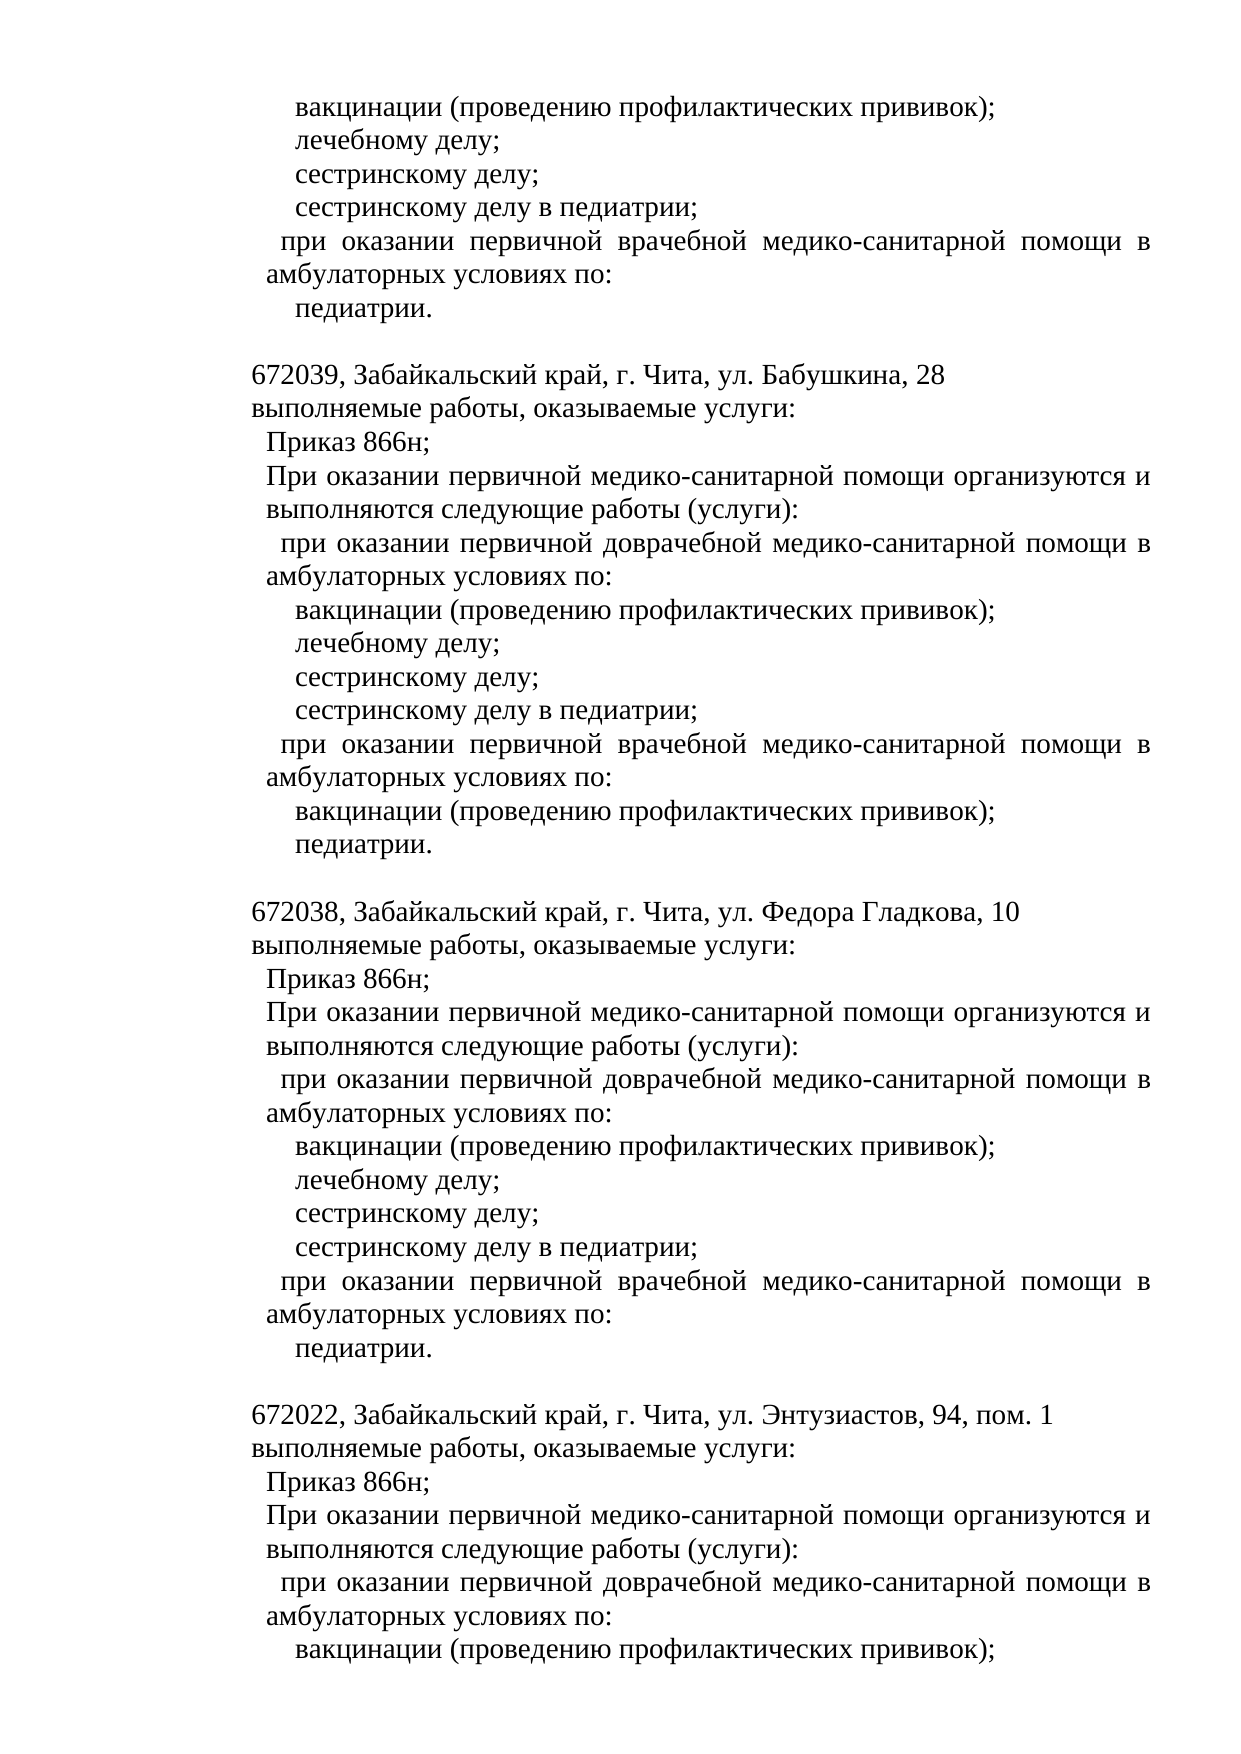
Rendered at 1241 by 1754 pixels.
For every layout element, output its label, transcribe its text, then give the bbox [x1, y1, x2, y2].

text сестринскому делу в педиатрии; [266, 1229, 1152, 1263]
text вакцинации (проведению профилактических прививок); [266, 793, 1152, 827]
text при оказании первичной доврачебной медико-санитарной помощи в амбулаторных условиях по: [266, 1564, 1152, 1632]
text 672038, Забайкальский край, г. Чита, ул. Федора Гладкова, 10 [251, 894, 1152, 927]
text Приказ 866н; [266, 1464, 1152, 1497]
text При оказании первичной медико-санитарной помощи организуются и выполняются следующие работы (услуги): [266, 994, 1152, 1061]
text выполняемые работы, оказываемые услуги: [251, 391, 1152, 424]
text При оказании первичной медико-санитарной помощи организуются и выполняются следующие работы (услуги): [266, 458, 1152, 525]
text сестринскому делу в педиатрии; [266, 189, 1152, 223]
text лечебному делу; [266, 625, 1152, 659]
text вакцинации (проведению профилактических прививок); [266, 592, 1152, 625]
text при оказании первичной доврачебной медико-санитарной помощи в амбулаторных условиях по: [266, 1061, 1152, 1128]
text при оказании первичной врачебной медико-санитарной помощи в амбулаторных условиях по: [266, 223, 1152, 290]
text Приказ 866н; [266, 424, 1152, 458]
text 672022, Забайкальский край, г. Чита, ул. Энтузиастов, 94, пом. 1 [251, 1397, 1152, 1430]
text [266, 1632, 1152, 1665]
text при оказании первичной доврачебной медико-санитарной помощи в амбулаторных условиях по: [266, 525, 1152, 592]
text педиатрии. [266, 290, 1152, 323]
text выполняемые работы, оказываемые услуги: [251, 1430, 1152, 1464]
text вакцинации (проведению профилактических прививок); [266, 1128, 1152, 1162]
text Приказ 866н; [266, 961, 1152, 994]
text сестринскому делу; [266, 156, 1152, 189]
text сестринскому делу; [266, 1196, 1152, 1229]
text сестринскому делу; [266, 659, 1152, 692]
text лечебному делу; [266, 1162, 1152, 1196]
text педиатрии. [266, 1330, 1152, 1363]
text при оказании первичной врачебной медико-санитарной помощи в амбулаторных условиях по: [266, 726, 1152, 793]
text сестринскому делу в педиатрии; [266, 692, 1152, 726]
text педиатрии. [266, 827, 1152, 860]
text лечебному делу; [266, 122, 1152, 156]
text При оказании первичной медико-санитарной помощи организуются и выполняются следующие работы (услуги): [266, 1497, 1152, 1564]
text выполняемые работы, оказываемые услуги: [251, 927, 1152, 961]
text вакцинации (проведению профилактических прививок); [266, 89, 1152, 122]
text при оказании первичной врачебной медико-санитарной помощи в амбулаторных условиях по: [266, 1263, 1152, 1330]
text 672039, Забайкальский край, г. Чита, ул. Бабушкина, 28 [251, 357, 1152, 391]
